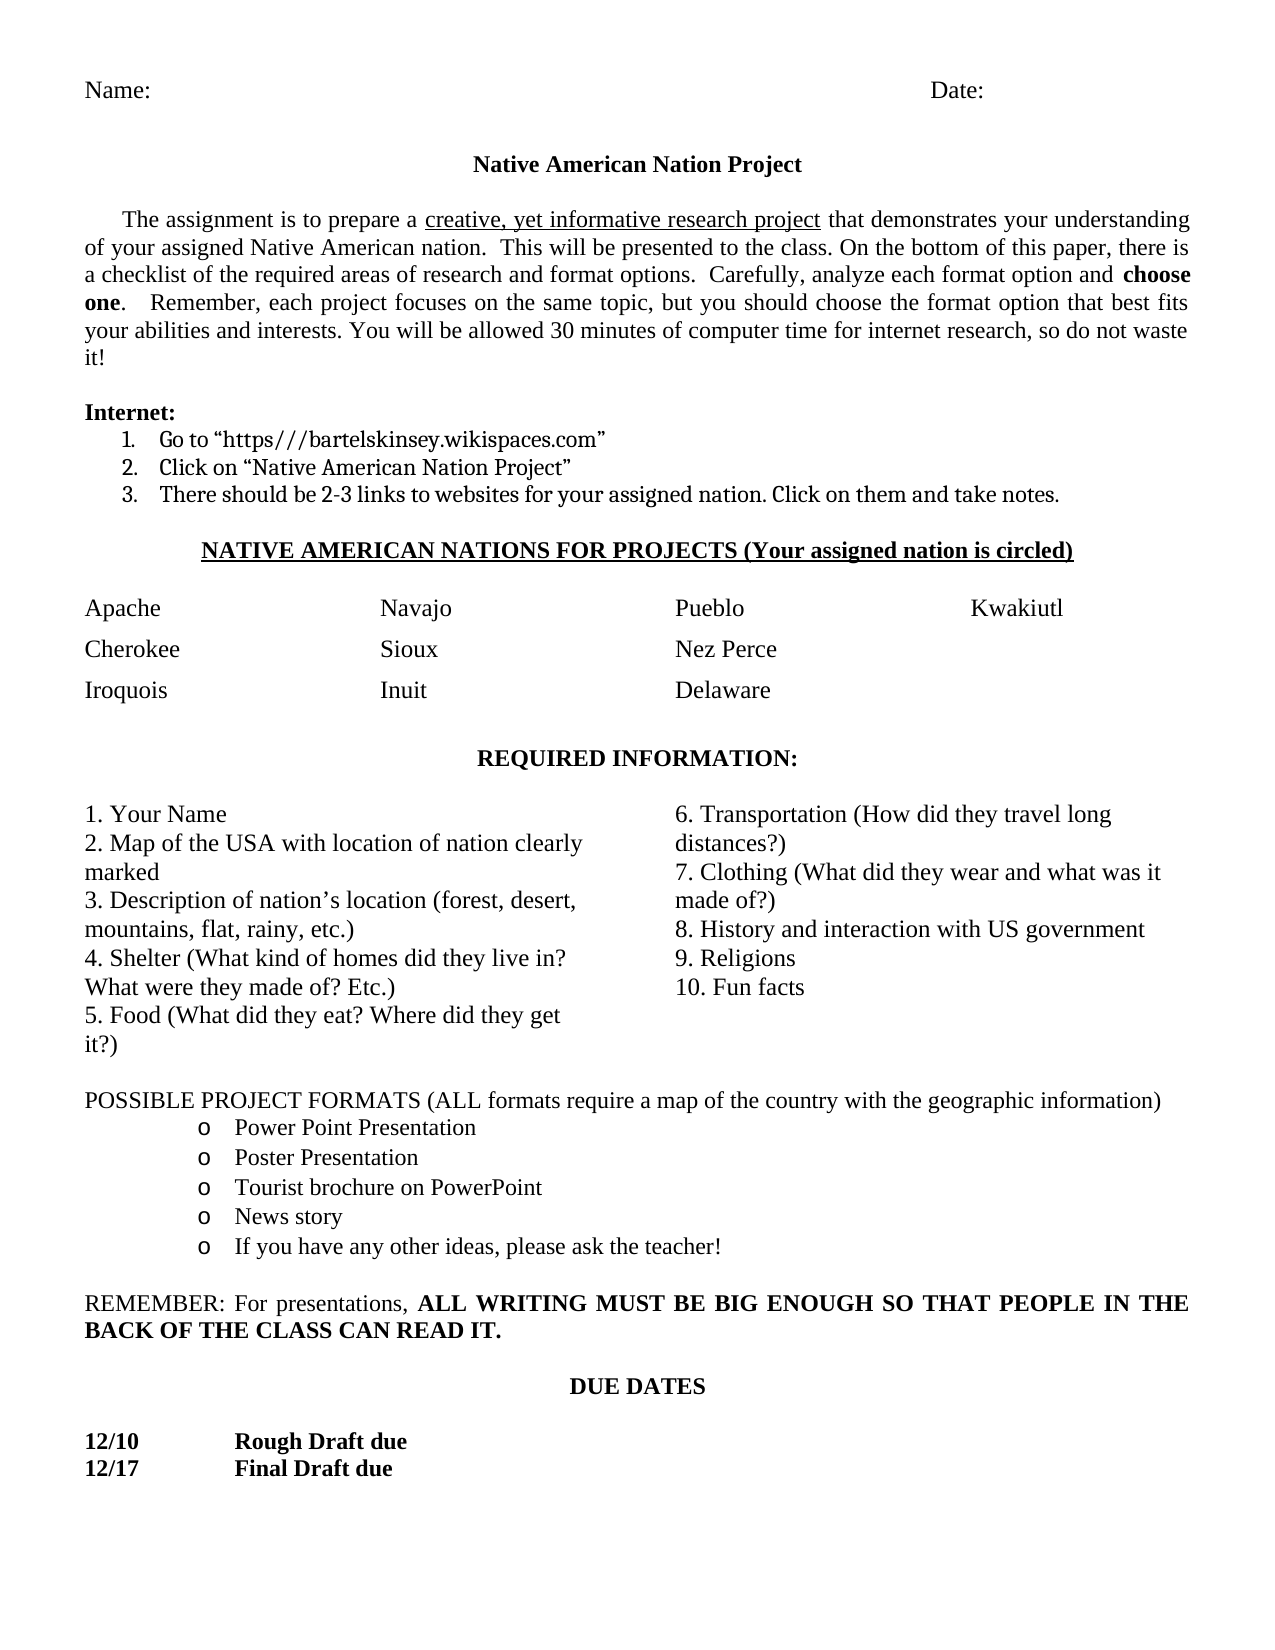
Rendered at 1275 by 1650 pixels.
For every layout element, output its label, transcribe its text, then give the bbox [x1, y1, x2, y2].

text 1. Your Name [84, 799, 600, 828]
text 4. Shelter (What kind of homes did they live in? What were they made of? Etc.) [84, 943, 600, 1001]
text Delaware [675, 675, 895, 704]
text Iroquois [84, 675, 305, 704]
text Navajo [380, 593, 600, 622]
text 6. Transportation (How did they travel long distances?) [675, 799, 1191, 857]
text Apache [84, 593, 305, 622]
text Sioux [380, 634, 600, 663]
list Tourist brochure on PowerPoint [197, 1172, 1191, 1202]
text 8. History and interaction with US government [675, 914, 1191, 943]
text Cherokee [84, 634, 305, 663]
list Go to “https///bartelskinsey.wikispaces.com” [122, 426, 1191, 454]
text The assignment is to prepare a creative, yet informative research project that demonstrates your understanding of your assigned Native American nation. This will be presented to the class. On the bottom of this paper, there is a checklist of the required areas of research and format options. Carefully, analyze each format option and choose one. Remember, each project focuses on the same topic, but you should choose the format option that best fits your abilities and interests. You will be allowed 30 minutes of computer time for internet research, so do not waste it! [84, 205, 1191, 371]
list There should be 2-3 links to websites for your assigned nation. Click on them and take notes. [122, 481, 1191, 509]
text 9. Religions [675, 943, 1191, 972]
text 7. Clothing (What did they wear and what was it made of?) [675, 857, 1191, 914]
text REMEMBER: For presentations, ALL WRITING MUST BE BIG ENOUGH SO THAT PEOPLE IN THE BACK OF THE CLASS CAN READ IT. [84, 1289, 1191, 1344]
text DUE DATES [84, 1372, 1191, 1399]
text REQUIRED INFORMATION: [84, 744, 1191, 772]
list Poster Presentation [197, 1143, 1191, 1172]
text 5. Food (What did they eat? Where did they get it?) [84, 1001, 600, 1058]
text Native American Nation Project [84, 150, 1191, 178]
text Kwakiutl [970, 593, 1191, 622]
text 12/17 Final Draft due [84, 1454, 1191, 1482]
list News story [197, 1202, 1191, 1232]
list Power Point Presentation [197, 1113, 1191, 1143]
text 3. Description of nation’s location (forest, desert, mountains, flat, rainy, etc.) [84, 886, 600, 943]
text POSSIBLE PROJECT FORMATS (ALL formats require a map of the country with the geographic information) [84, 1086, 1191, 1113]
list If you have any other ideas, please ask the teacher! [197, 1232, 1191, 1261]
text 10. Fun facts [675, 972, 1191, 1001]
text Pueblo [675, 593, 895, 622]
text 12/10 Rough Draft due [84, 1427, 1191, 1454]
text Inuit [380, 675, 600, 704]
text Internet: [84, 398, 1191, 426]
text 2. Map of the USA with location of nation clearly marked [84, 828, 600, 886]
list Click on “Native American Nation Project” [122, 454, 1191, 481]
text NATIVE AMERICAN NATIONS FOR PROJECTS (Your assigned nation is circled) [84, 536, 1191, 564]
text Nez Perce [675, 634, 895, 663]
